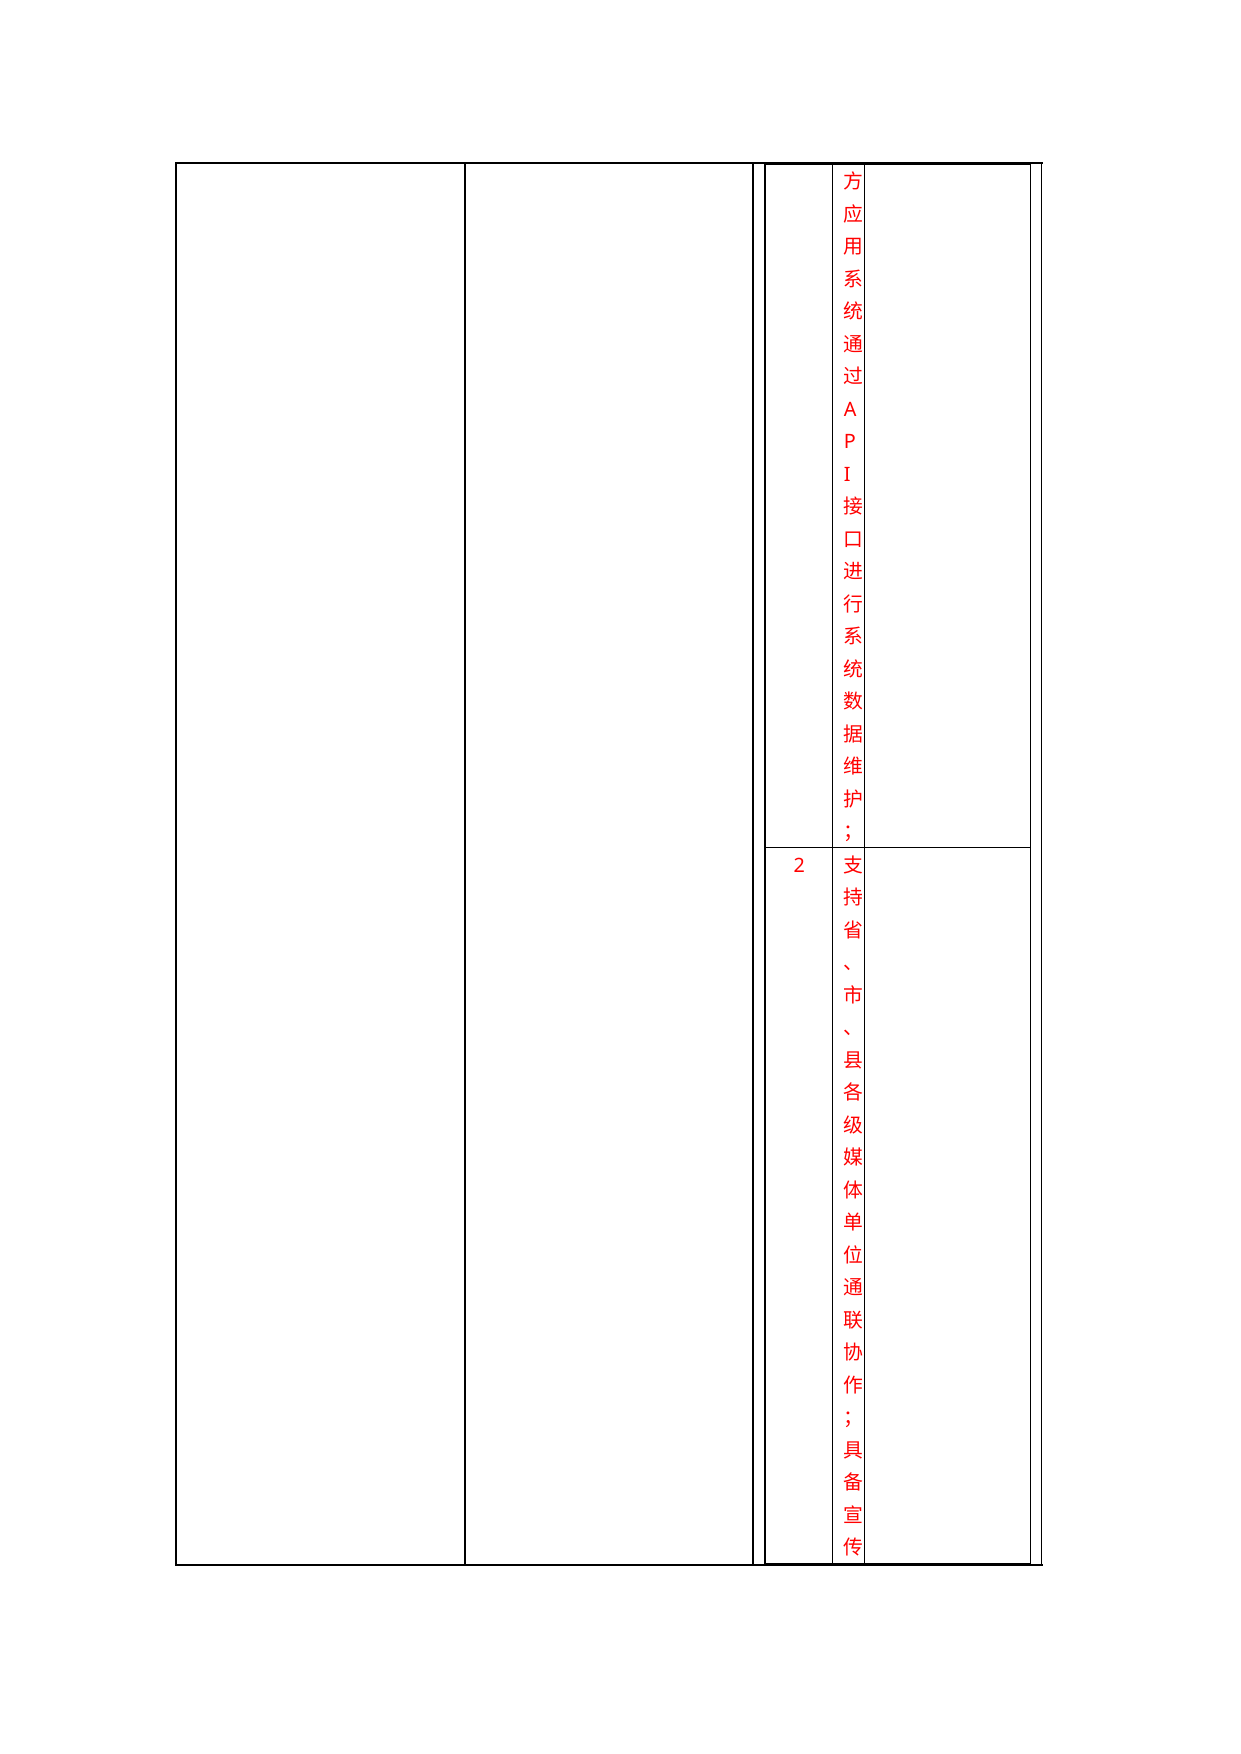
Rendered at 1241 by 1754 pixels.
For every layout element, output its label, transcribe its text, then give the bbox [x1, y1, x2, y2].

table_cell [766, 848, 832, 1563]
table_cell [865, 848, 1030, 1563]
table_cell [1031, 164, 1041, 1564]
table_cell [754, 164, 764, 1564]
table_cell [833, 848, 864, 1563]
table_cell [833, 165, 864, 847]
table_cell [865, 165, 1030, 847]
table_cell [466, 164, 752, 1564]
table_cell [766, 165, 832, 847]
table_cell 1 [177, 164, 464, 1564]
